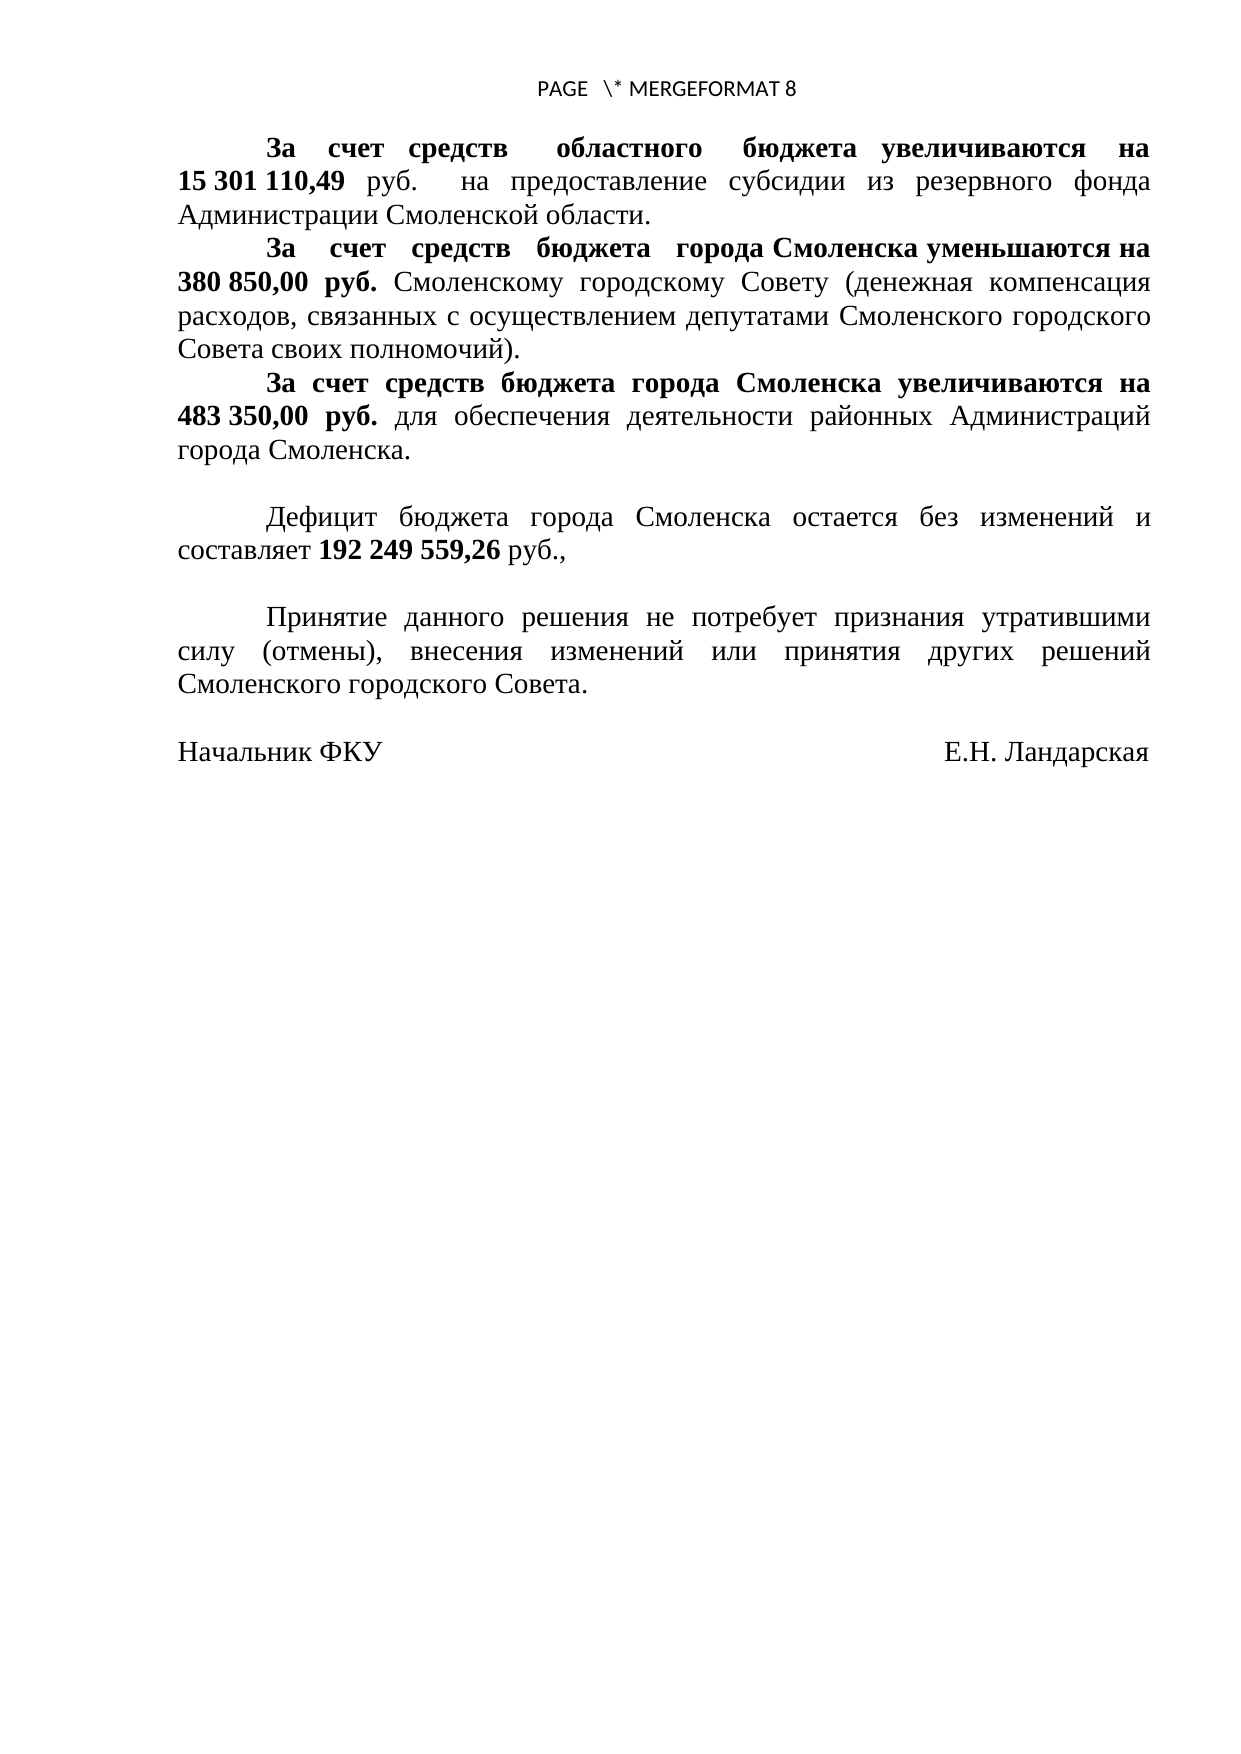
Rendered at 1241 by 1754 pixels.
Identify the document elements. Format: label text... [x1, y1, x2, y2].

text За счет средств областного бюджета увеличиваются на 15 301 110,49 руб. на предоставление субсидии из резервного фонда Администрации Смоленской области. [177, 130, 1152, 231]
text Дефицит бюджета города Смоленска остается без изменений и составляет 192 249 559,26 руб., [177, 499, 1152, 566]
text За счет средств бюджета города Смоленска уменьшаются на 380 850,00 руб. Смоленскому городскому Совету (денежная компенсация расходов, связанных с осуществлением депутатами Смоленского городского Совета своих полномочий). [177, 231, 1152, 365]
text За счет средств бюджета города Смоленска увеличиваются на 483 350,00 руб. для обеспечения деятельности районных Администраций города Смоленска. [177, 365, 1152, 465]
text Принятие данного решения не потребует признания утратившими силу (отмены), внесения изменений или принятия других решений Смоленского городского Совета. [177, 599, 1152, 700]
text Начальник ФКУ Е.Н. Ландарская [177, 734, 1152, 767]
